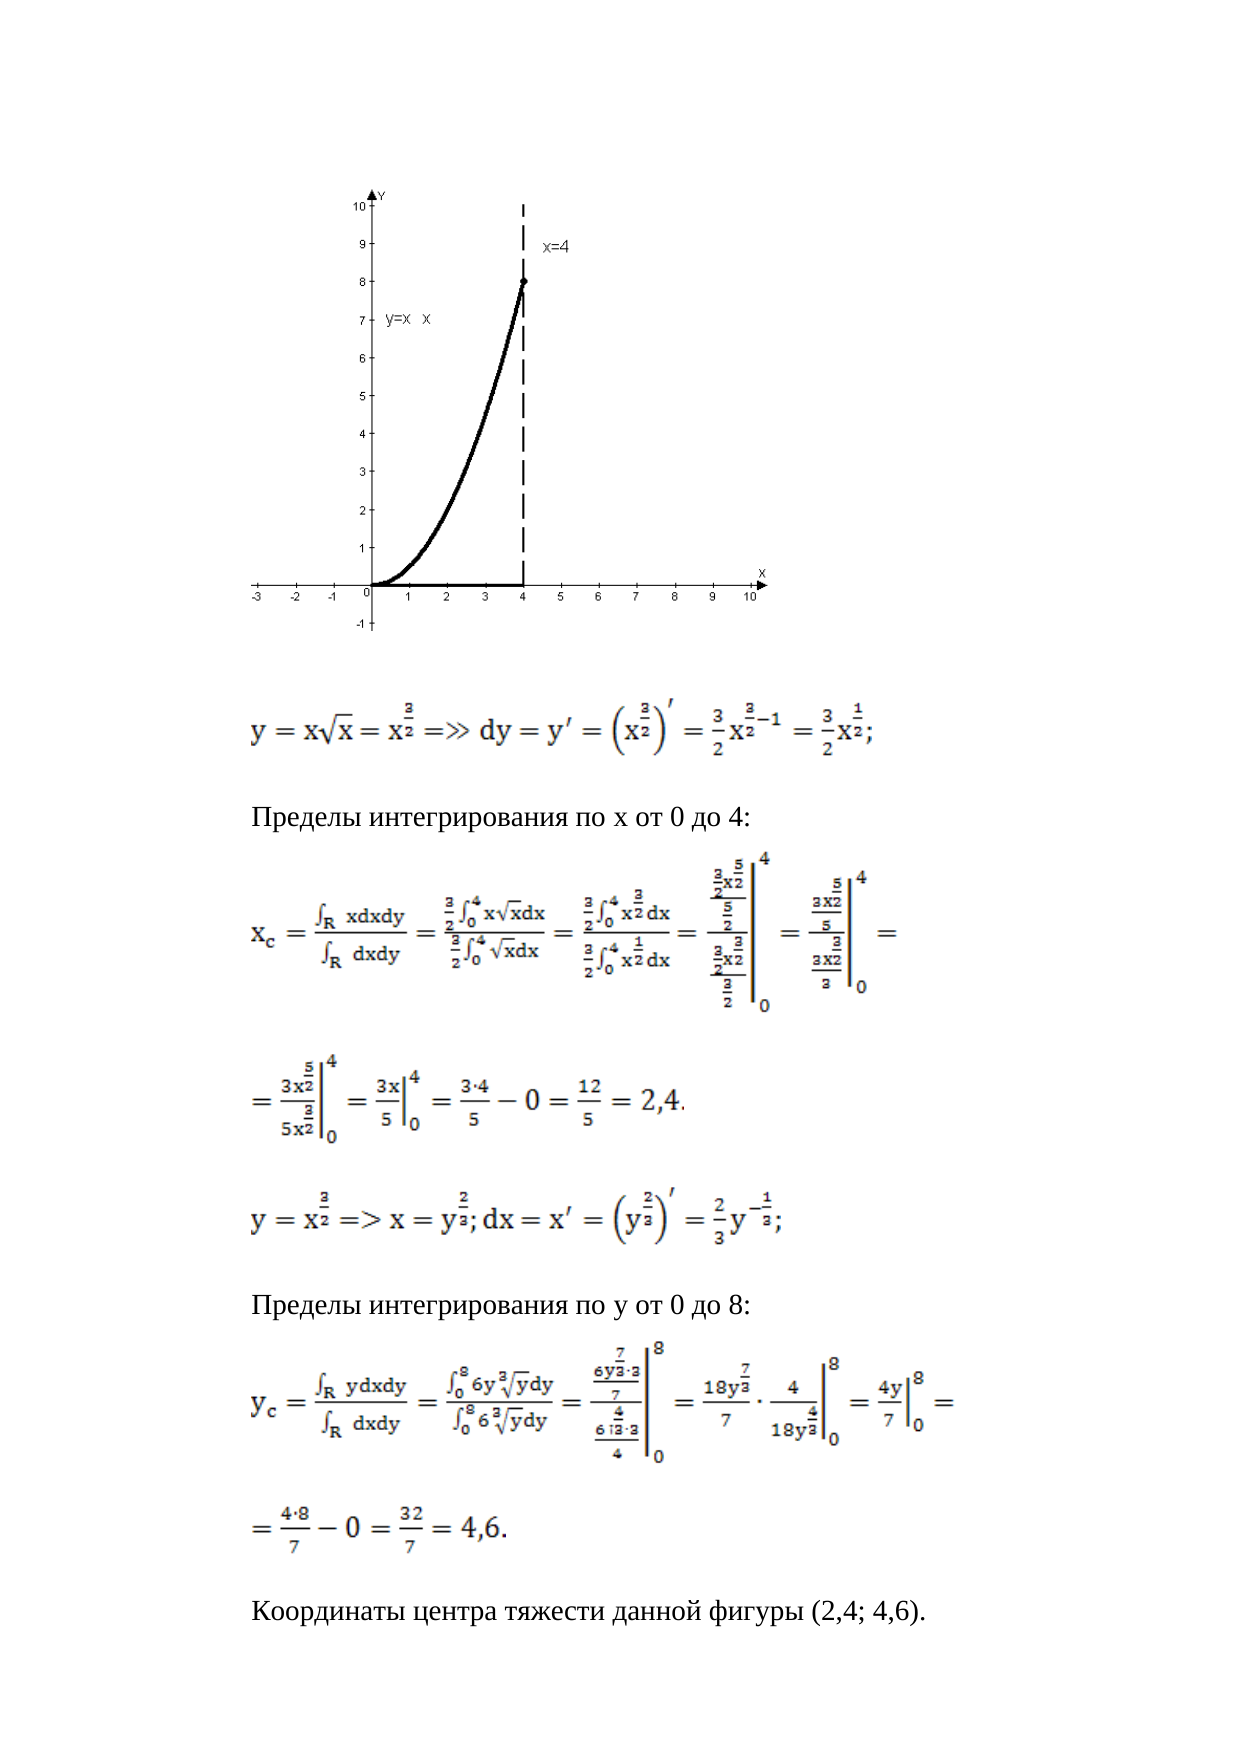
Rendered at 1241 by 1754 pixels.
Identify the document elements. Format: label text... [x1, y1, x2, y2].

picture [251, 1504, 506, 1571]
picture [251, 177, 780, 631]
picture [251, 849, 898, 1031]
text Координаты центра тяжести данной фигуры (2,4; 4,6). [177, 1593, 1152, 1627]
picture [251, 1186, 781, 1265]
picture [251, 697, 872, 776]
picture [251, 1337, 955, 1482]
text Пределы интегрирования по y от 0 до 8: [177, 1287, 1152, 1321]
picture [251, 1053, 684, 1164]
text Пределы интегрирования по x от 0 до 4: [177, 799, 1152, 833]
